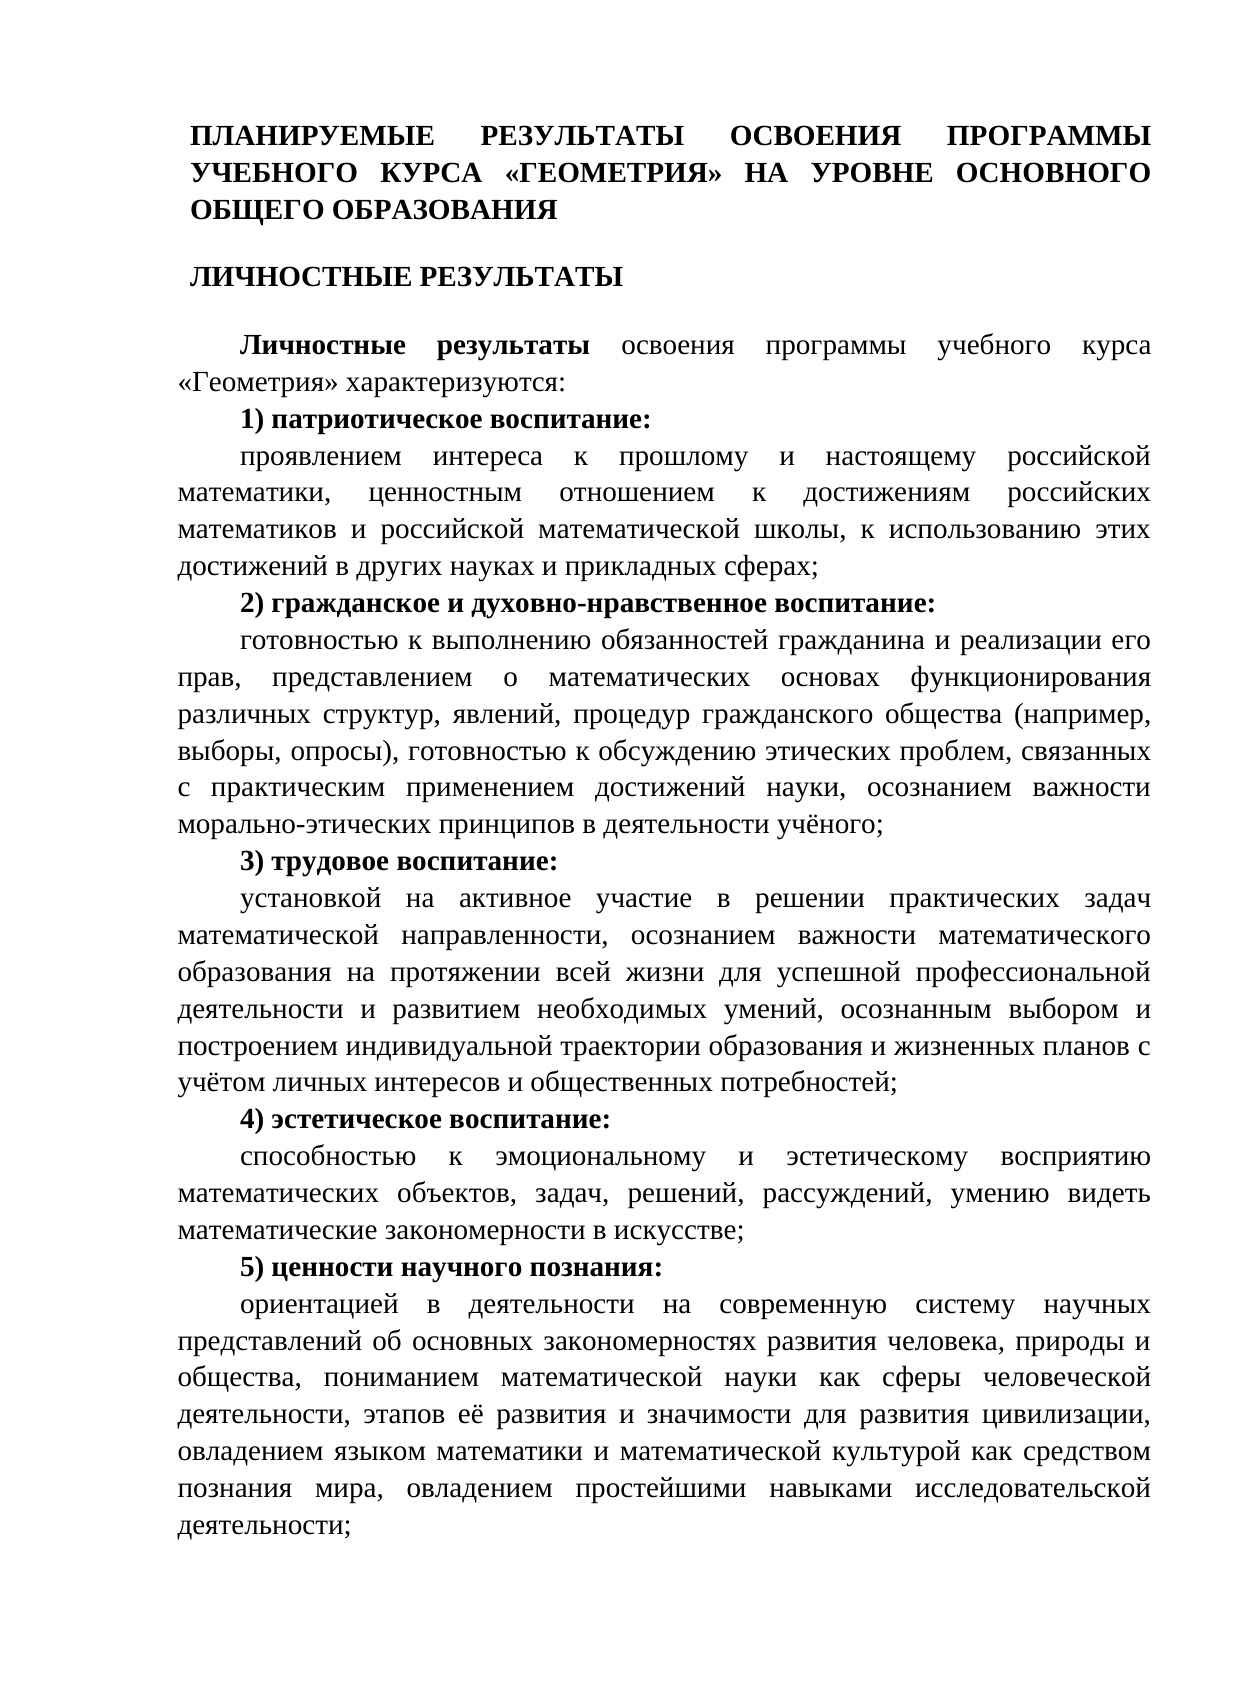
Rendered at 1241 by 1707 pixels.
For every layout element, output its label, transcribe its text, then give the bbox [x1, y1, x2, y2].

text ПЛАНИРУЕМЫЕ РЕЗУЛЬТАТЫ ОСВОЕНИЯ ПРОГРАММЫ УЧЕБНОГО КУРСА «ГЕОМЕТРИЯ» НА УРОВНЕ ОСНОВНОГО ОБЩЕГО ОБРАЗОВАНИЯ [190, 118, 1152, 225]
text ЛИЧНОСТНЫЕ РЕЗУЛЬТАТЫ [190, 259, 1152, 293]
text 1) патриотическое воспитание: [177, 401, 1152, 434]
text установкой на активное участие в решении практических задач математической направленности, осознанием важности математического образования на протяжении всей жизни для успешной профессиональной деятельности и развитием необходимых умений, осознанным выбором и построением индивидуальной траектории образования и жизненных планов с учётом личных интересов и общественных потребностей; [177, 880, 1152, 1098]
text 2) гражданское и духовно-нравственное воспитание: [177, 585, 1152, 619]
text ориентацией в деятельности на современную систему научных представлений об основных закономерностях развития человека, природы и общества, пониманием математической науки как сферы человеческой деятельности, этапов её развития и значимости для развития цивилизации, овладением языком математики и математической культурой как средством познания мира, овладением простейшими навыками исследовательской деятельности; [177, 1286, 1152, 1541]
text готовностью к выполнению обязанностей гражданина и реализации его прав, представлением о математических основах функционирования различных структур, явлений, процедур гражданского общества (например, выборы, опросы), готовностью к обсуждению этических проблем, связанных с практическим применением достижений науки, осознанием важности морально-этических принципов в деятельности учёного; [177, 622, 1152, 840]
text Личностные результаты освоения программы учебного курса «Геометрия» характеризуются: [177, 327, 1152, 397]
text способностью к эмоциональному и эстетическому восприятию математических объектов, задач, решений, рассуждений, умению видеть математические закономерности в искусстве; [177, 1138, 1152, 1246]
text проявлением интереса к прошлому и настоящему российской математики, ценностным отношением к достижениям российских математиков и российской математической школы, к использованию этих достижений в других науках и прикладных сферах; [177, 438, 1152, 582]
text 5) ценности научного познания: [177, 1249, 1152, 1282]
text 3) трудовое воспитание: [177, 843, 1152, 877]
text 4) эстетическое воспитание: [177, 1101, 1152, 1135]
